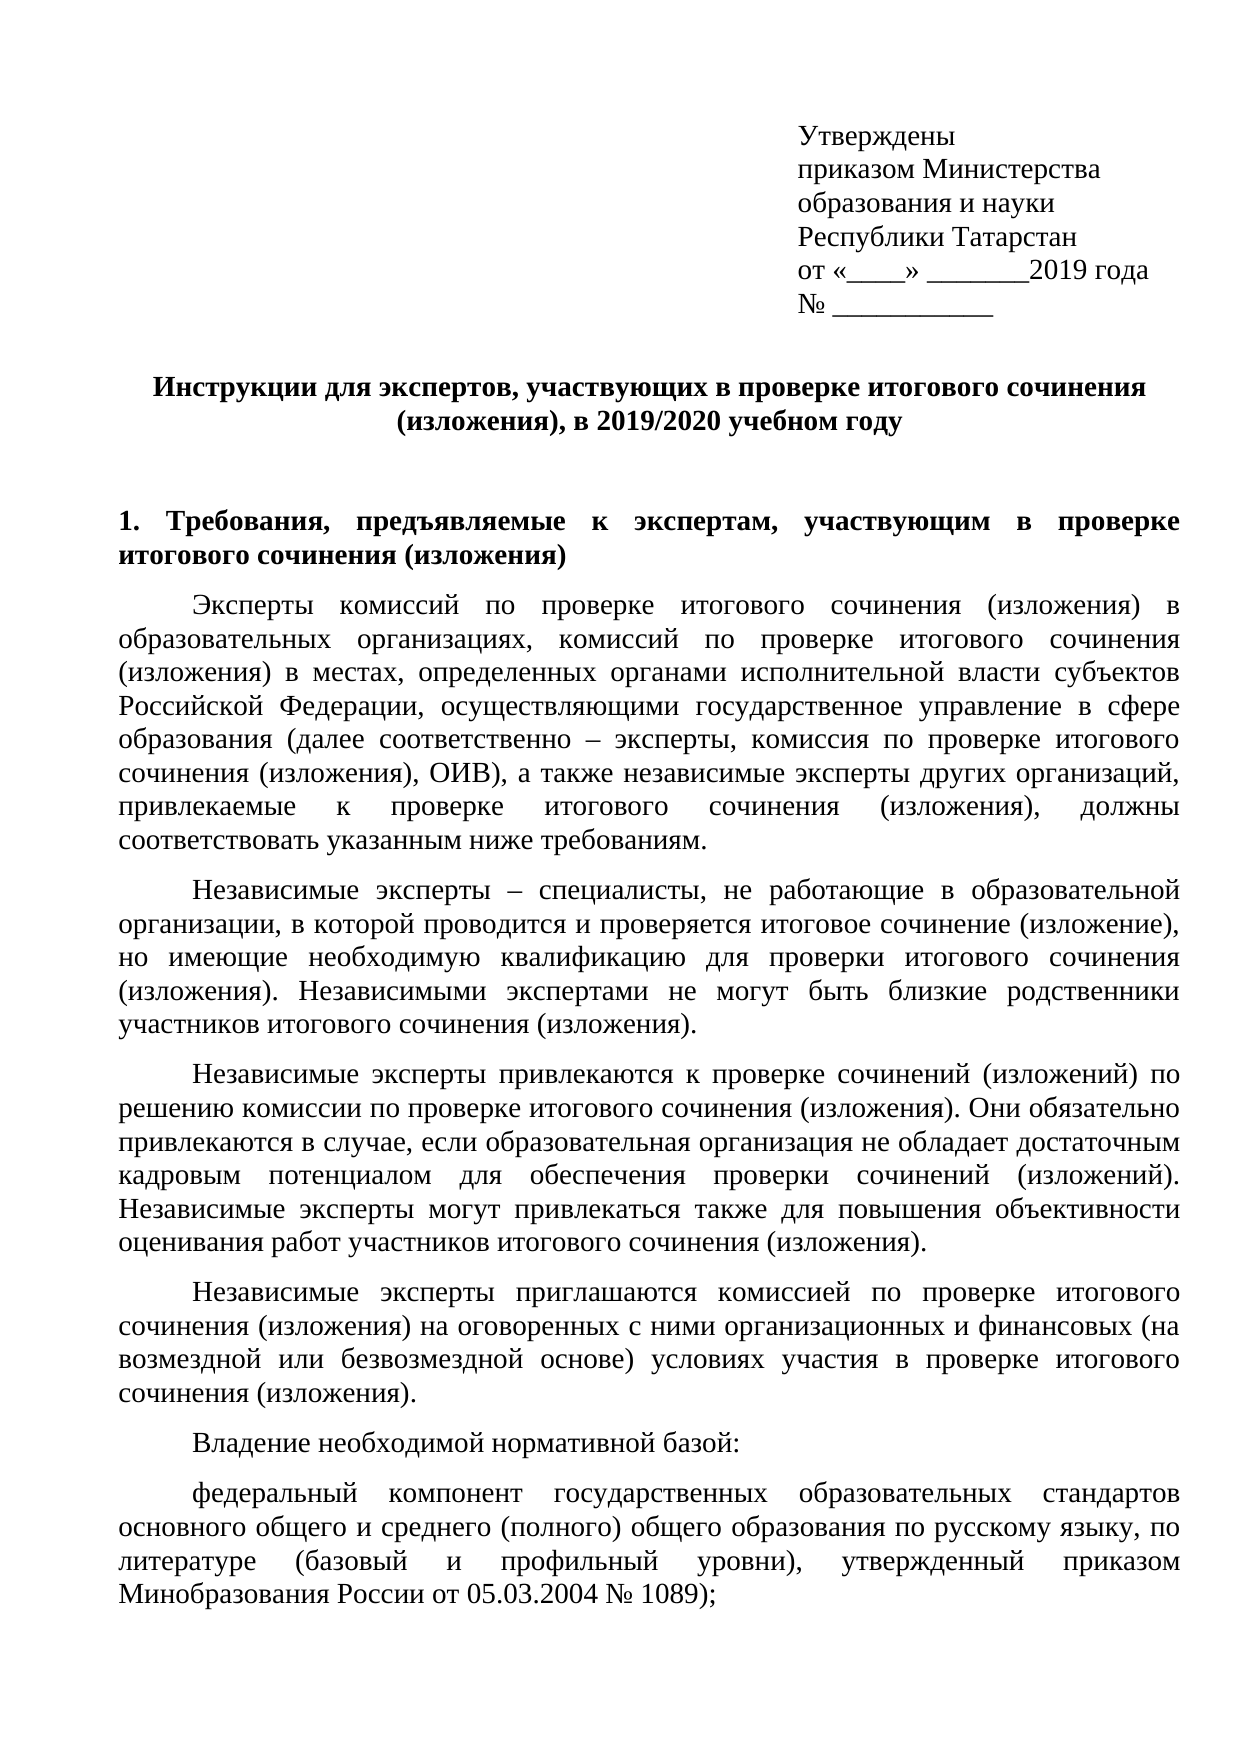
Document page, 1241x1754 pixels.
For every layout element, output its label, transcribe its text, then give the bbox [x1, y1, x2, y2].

text от «____» _______2019 года № ___________ [797, 252, 1181, 319]
text Инструкции для экспертов, участвующих в проверке итогового сочинения (изложения), в 2019/2020 учебном году [118, 369, 1181, 437]
text федеральный компонент государственных образовательных стандартов основного общего и среднего (полного) общего образования по русскому языку, по литературе (базовый и профильный уровни), утвержденный приказом Минобразования России от 05.03.2004 № 1089); [118, 1476, 1181, 1610]
text Владение необходимой нормативной базой: [118, 1425, 1181, 1459]
text Независимые эксперты приглашаются комиссией по проверке итогового сочинения (изложения) на оговоренных с ними организационных и финансовых (на возмездной или безвозмездной основе) условиях участия в проверке итогового сочинения (изложения). [118, 1274, 1181, 1409]
text 1. Требования, предъявляемые к экспертам, участвующим в проверке итогового сочинения (изложения) [118, 503, 1181, 571]
text Независимые эксперты привлекаются к проверке сочинений (изложений) по решению комиссии по проверке итогового сочинения (изложения). Они обязательно привлекаются в случае, если образовательная организация не обладает достаточным кадровым потенциалом для обеспечения проверки сочинений (изложений). Независимые эксперты могут привлекаться также для повышения объективности оценивания работ участников итогового сочинения (изложения). [118, 1057, 1181, 1258]
text Эксперты комиссий по проверке итогового сочинения (изложения) в образовательных организациях, комиссий по проверке итогового сочинения (изложения) в местах, определенных органами исполнительной власти субъектов Российской Федерации, осуществляющими государственное управление в сфере образования (далее соответственно – эксперты, комиссия по проверке итогового сочинения (изложения), ОИВ), а также независимые эксперты других организаций, привлекаемые к проверке итогового сочинения (изложения), должны соответствовать указанным ниже требованиям. [118, 587, 1181, 856]
text приказом Министерства образования и науки Республики Татарстан [797, 152, 1181, 252]
text Независимые эксперты – специалисты, не работающие в образовательной организации, в которой проводится и проверяется итоговое сочинение (изложение), но имеющие необходимую квалификацию для проверки итогового сочинения (изложения). Независимыми экспертами не могут быть близкие родственники участников итогового сочинения (изложения). [118, 872, 1181, 1040]
text Утверждены [797, 118, 1181, 152]
